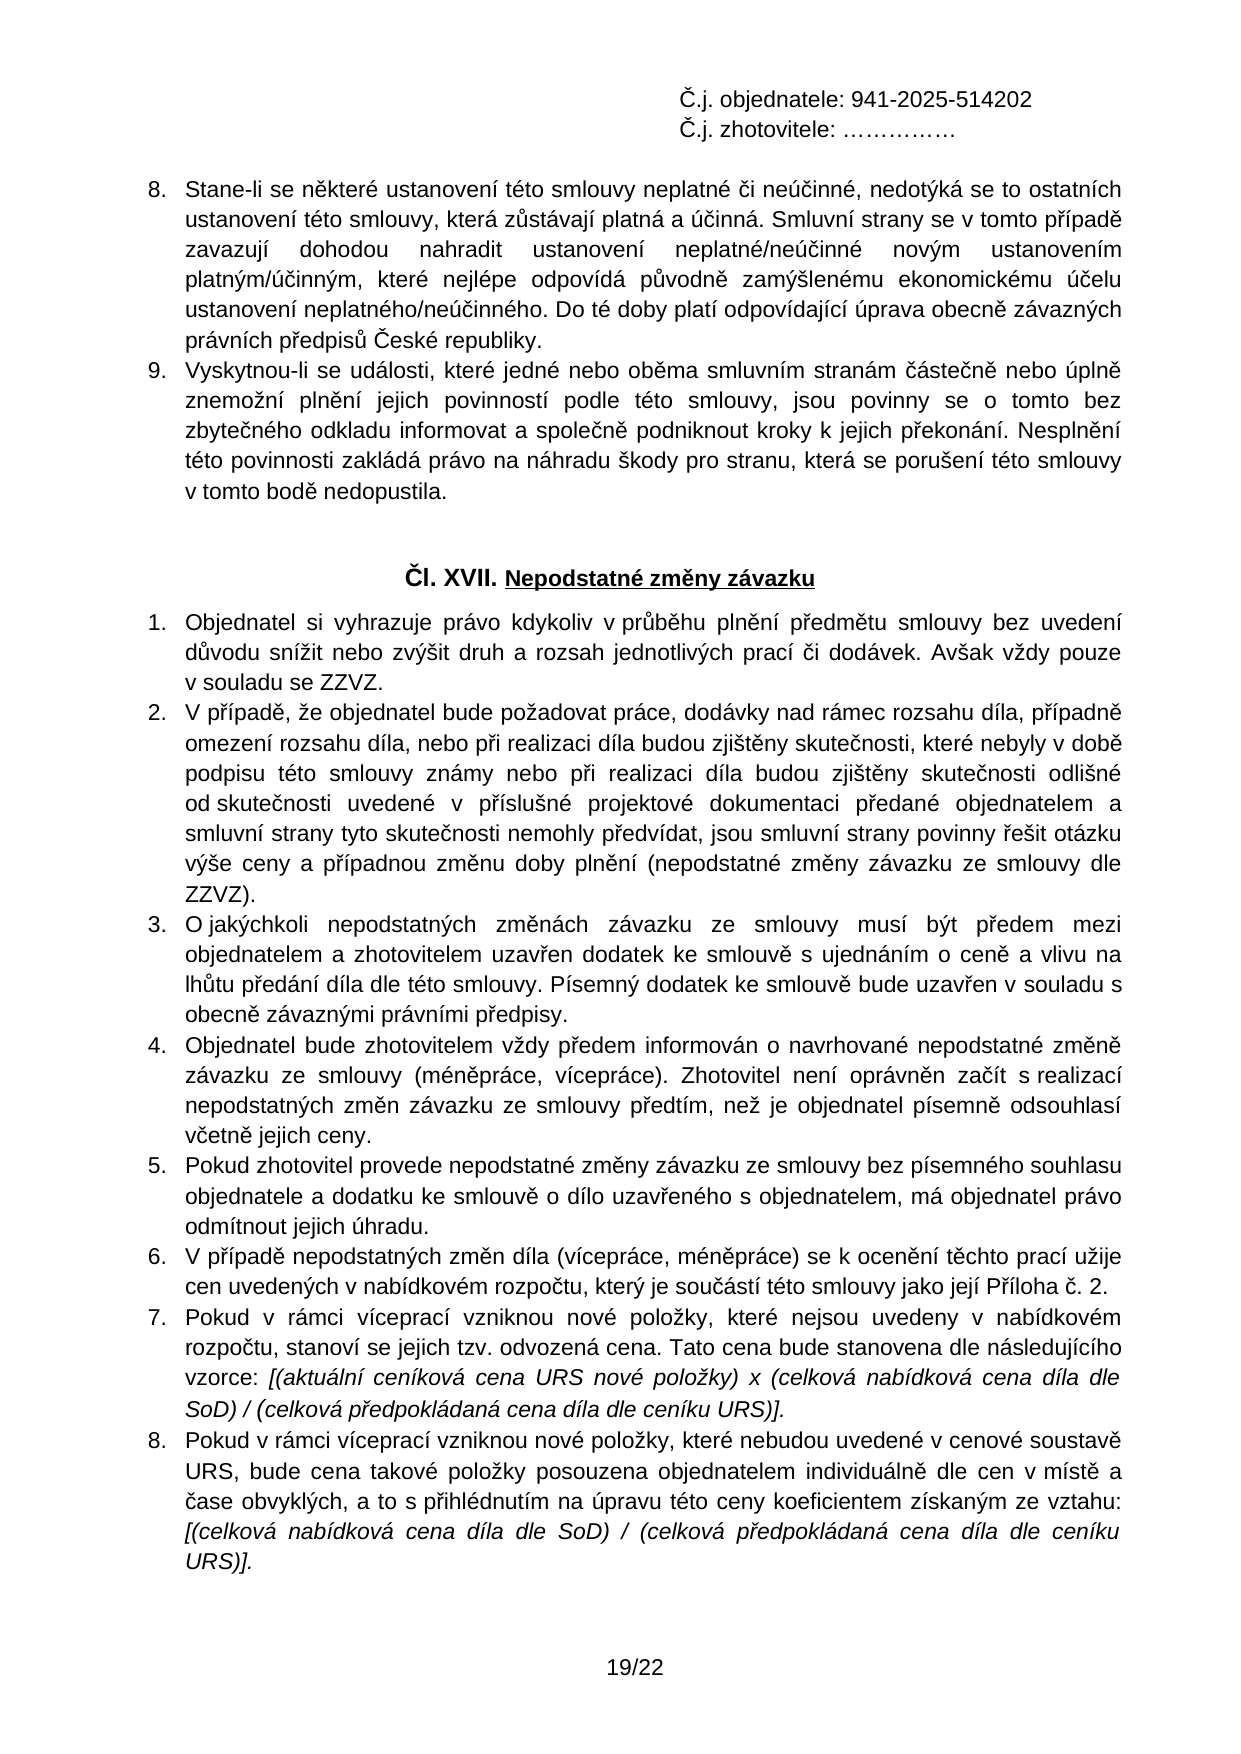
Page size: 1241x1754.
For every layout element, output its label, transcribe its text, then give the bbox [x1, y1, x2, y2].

list Pokud v rámci víceprací vzniknou nové položky, které nebudou uvedené v cenové soustavě URS, bude cena takové položky posouzena objednatelem individuálně dle cen v místě a čase obvyklých, a to s přihlédnutím na úpravu této ceny koeficientem získaným ze vztahu: [(celková nabídková cena díla dle SoD) / (celková předpokládaná cena díla dle ceníku URS)]. [148, 1427, 1122, 1575]
list Objednatel bude zhotovitelem vždy předem informován o navrhované nepodstatné změně závazku ze smlouvy (méněpráce, vícepráce). Zhotovitel není oprávněn začít s realizací nepodstatných změn závazku ze smlouvy předtím, než je objednatel písemně odsouhlasí včetně jejich ceny. [148, 1032, 1122, 1148]
list V případě, že objednatel bude požadovat práce, dodávky nad rámec rozsahu díla, případně omezení rozsahu díla, nebo při realizaci díla budou zjištěny skutečnosti, které nebyly v době podpisu této smlouvy známy nebo při realizaci díla budou zjištěny skutečnosti odlišné od skutečnosti uvedené v příslušné projektové dokumentaci předané objednatelem a smluvní strany tyto skutečnosti nemohly předvídat, jsou smluvní strany povinny řešit otázku výše ceny a případnou změnu doby plnění (nepodstatné změny závazku ze smlouvy dle ZZVZ). [148, 699, 1122, 907]
list O jakýchkoli nepodstatných změnách závazku ze smlouvy musí být předem mezi objednatelem a zhotovitelem uzavřen dodatek ke smlouvě s ujednáním o ceně a vlivu na lhůtu předání díla dle této smlouvy. Písemný dodatek ke smlouvě bude uzavřen v souladu s obecně závaznými právními předpisy. [148, 911, 1122, 1028]
list Objednatel si vyhrazuje právo kdykoliv v průběhu plnění předmětu smlouvy bez uvedení důvodu snížit nebo zvýšit druh a rozsah jednotlivých prací či dodávek. Avšak vždy pouze v souladu se ZZVZ. [148, 609, 1122, 695]
list Stane-li se některé ustanovení této smlouvy neplatné či neúčinné, nedotýká se to ostatních ustanovení této smlouvy, která zůstávají platná a účinná. Smluvní strany se v tomto případě zavazují dohodou nahradit ustanovení neplatné/neúčinné novým ustanovením platným/účinným, které nejlépe odpovídá původně zamýšlenému ekonomickému účelu ustanovení neplatného/neúčinného. Do té doby platí odpovídající úprava obecně závazných právních předpisů České republiky. [148, 176, 1122, 353]
text Nepodstatné změny závazku [148, 563, 1122, 592]
list Vyskytnou-li se události, které jedné nebo oběma smluvním stranám částečně nebo úplně znemožní plnění jejich povinností podle této smlouvy, jsou povinny se o tomto bez zbytečného odkladu informovat a společně podniknout kroky k jejich překonání. Nesplnění této povinnosti zakládá právo na náhradu škody pro stranu, která se porušení této smlouvy v tomto bodě nedopustila. [148, 357, 1122, 504]
list Pokud v rámci víceprací vzniknou nové položky, které nejsou uvedeny v nabídkovém rozpočtu, stanoví se jejich tzv. odvozená cena. Tato cena bude stanovena dle následujícího vzorce: [(aktuální ceníková cena URS nové položky) x (celková nabídková cena díla dle SoD) / (celková předpokládaná cena díla dle ceníku URS)]. [148, 1303, 1122, 1423]
list Pokud zhotovitel provede nepodstatné změny závazku ze smlouvy bez písemného souhlasu objednatele a dodatku ke smlouvě o dílo uzavřeného s objednatelem, má objednatel právo odmítnout jejich úhradu. [148, 1152, 1122, 1239]
list V případě nepodstatných změn díla (vícepráce, méněpráce) se k ocenění těchto prací užije cen uvedených v nabídkovém rozpočtu, který je součástí této smlouvy jako její Příloha č. 2. [148, 1243, 1122, 1299]
